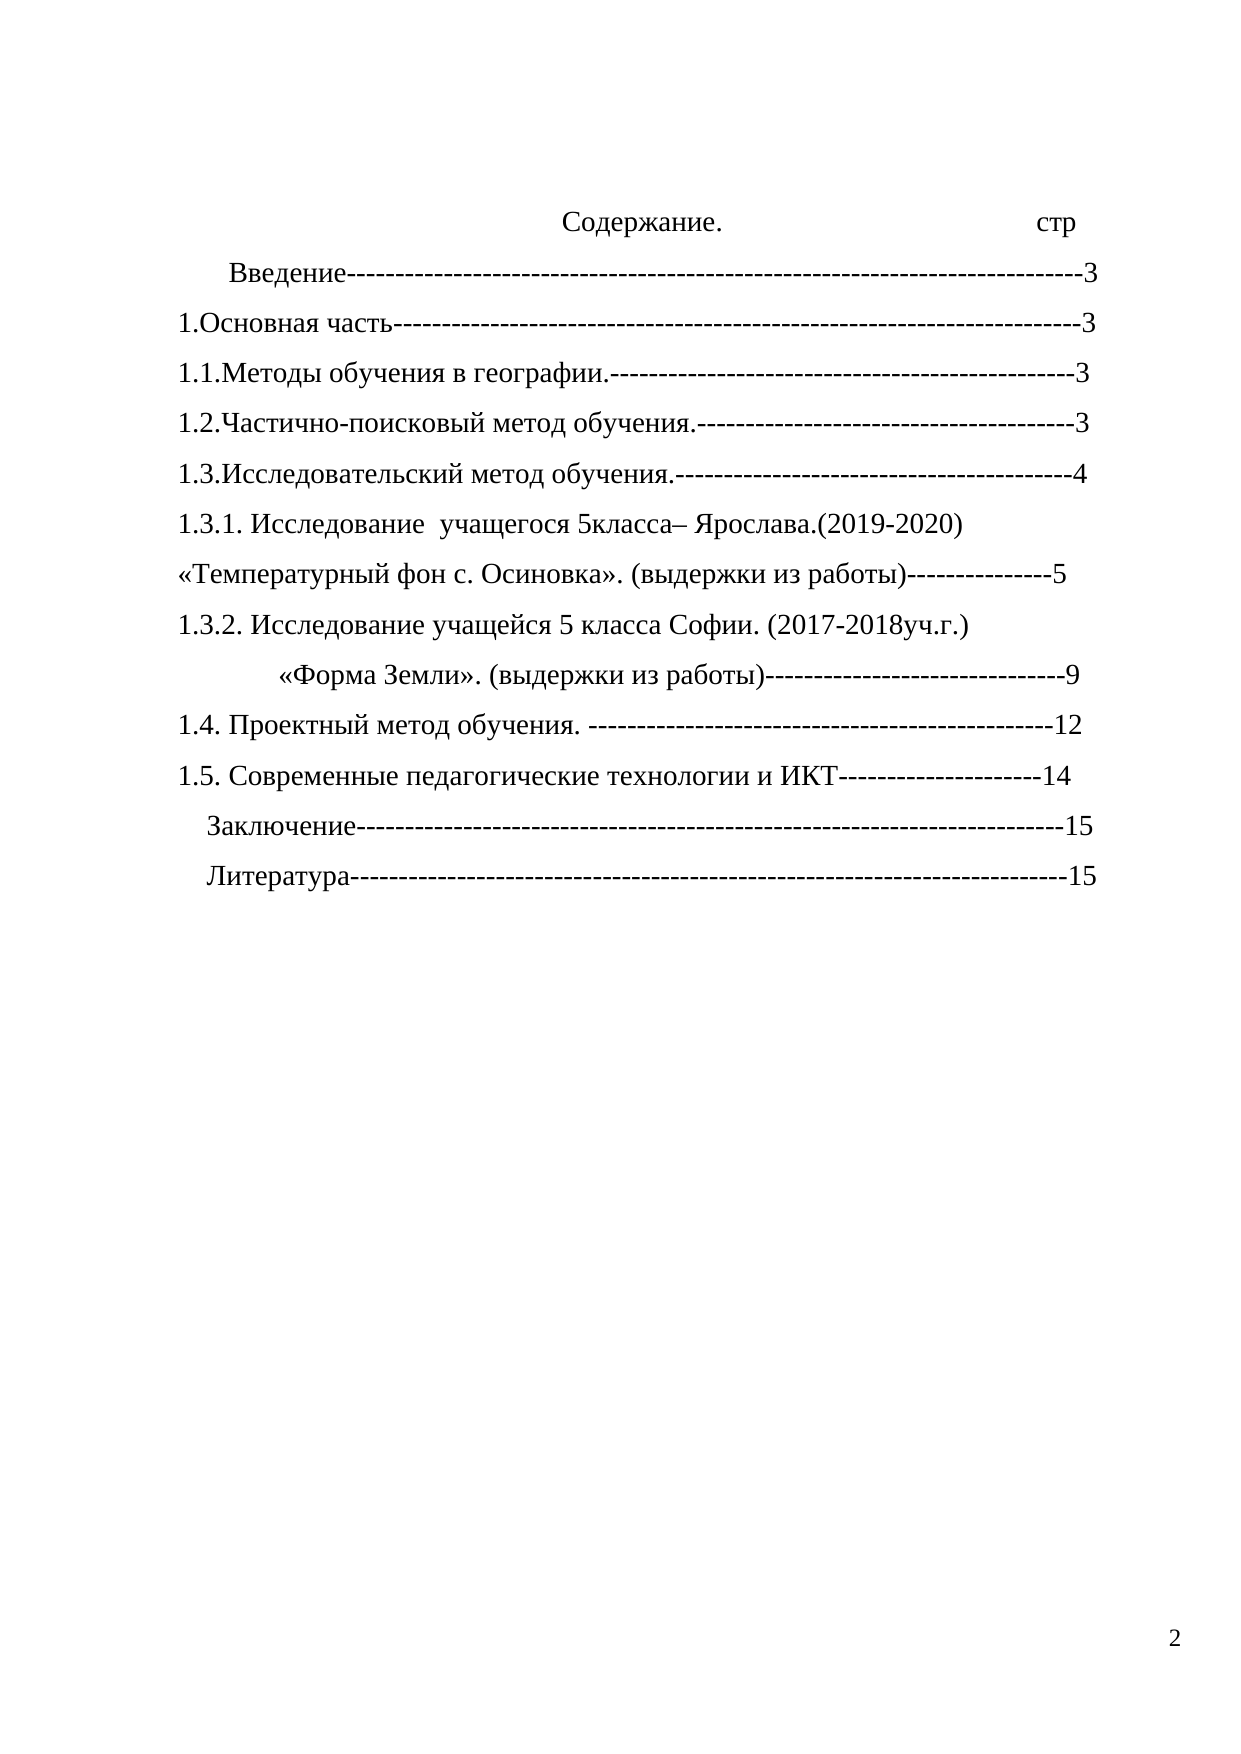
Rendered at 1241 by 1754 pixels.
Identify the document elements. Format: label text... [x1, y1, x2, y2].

text «Форма Земли». (выдержки из работы)-------------------------------9 [177, 657, 1181, 691]
text Содержание. стр [177, 204, 1181, 238]
text 1.2.Частично-поисковый метод обучения.---------------------------------------3 [177, 406, 1181, 439]
text 1.4. Проектный метод обучения. ------------------------------------------------12 [177, 707, 1181, 741]
text 1.3.2. Исследование учащейся 5 класса Софии. (2017-2018уч.г.) [177, 607, 1181, 640]
text Заключение-------------------------------------------------------------------------15 [177, 808, 1181, 842]
text 1.3.1. Исследование учащегося 5класса– Ярослава.(2019-2020) [177, 506, 1181, 540]
text 1.1.Методы обучения в географии.------------------------------------------------3 [177, 355, 1181, 389]
text Введение----------------------------------------------------------------------------3 [177, 255, 1181, 288]
text «Температурный фон с. Осиновка». (выдержки из работы)---------------5 [177, 557, 1181, 590]
text Литература--------------------------------------------------------------------------15 [177, 858, 1181, 892]
text 1.3.Исследовательский метод обучения.-----------------------------------------4 [177, 456, 1181, 489]
text 1.Основная часть-----------------------------------------------------------------------3 [177, 305, 1181, 338]
text 1.5. Современные педагогические технологии и ИКТ---------------------14 [177, 758, 1181, 791]
